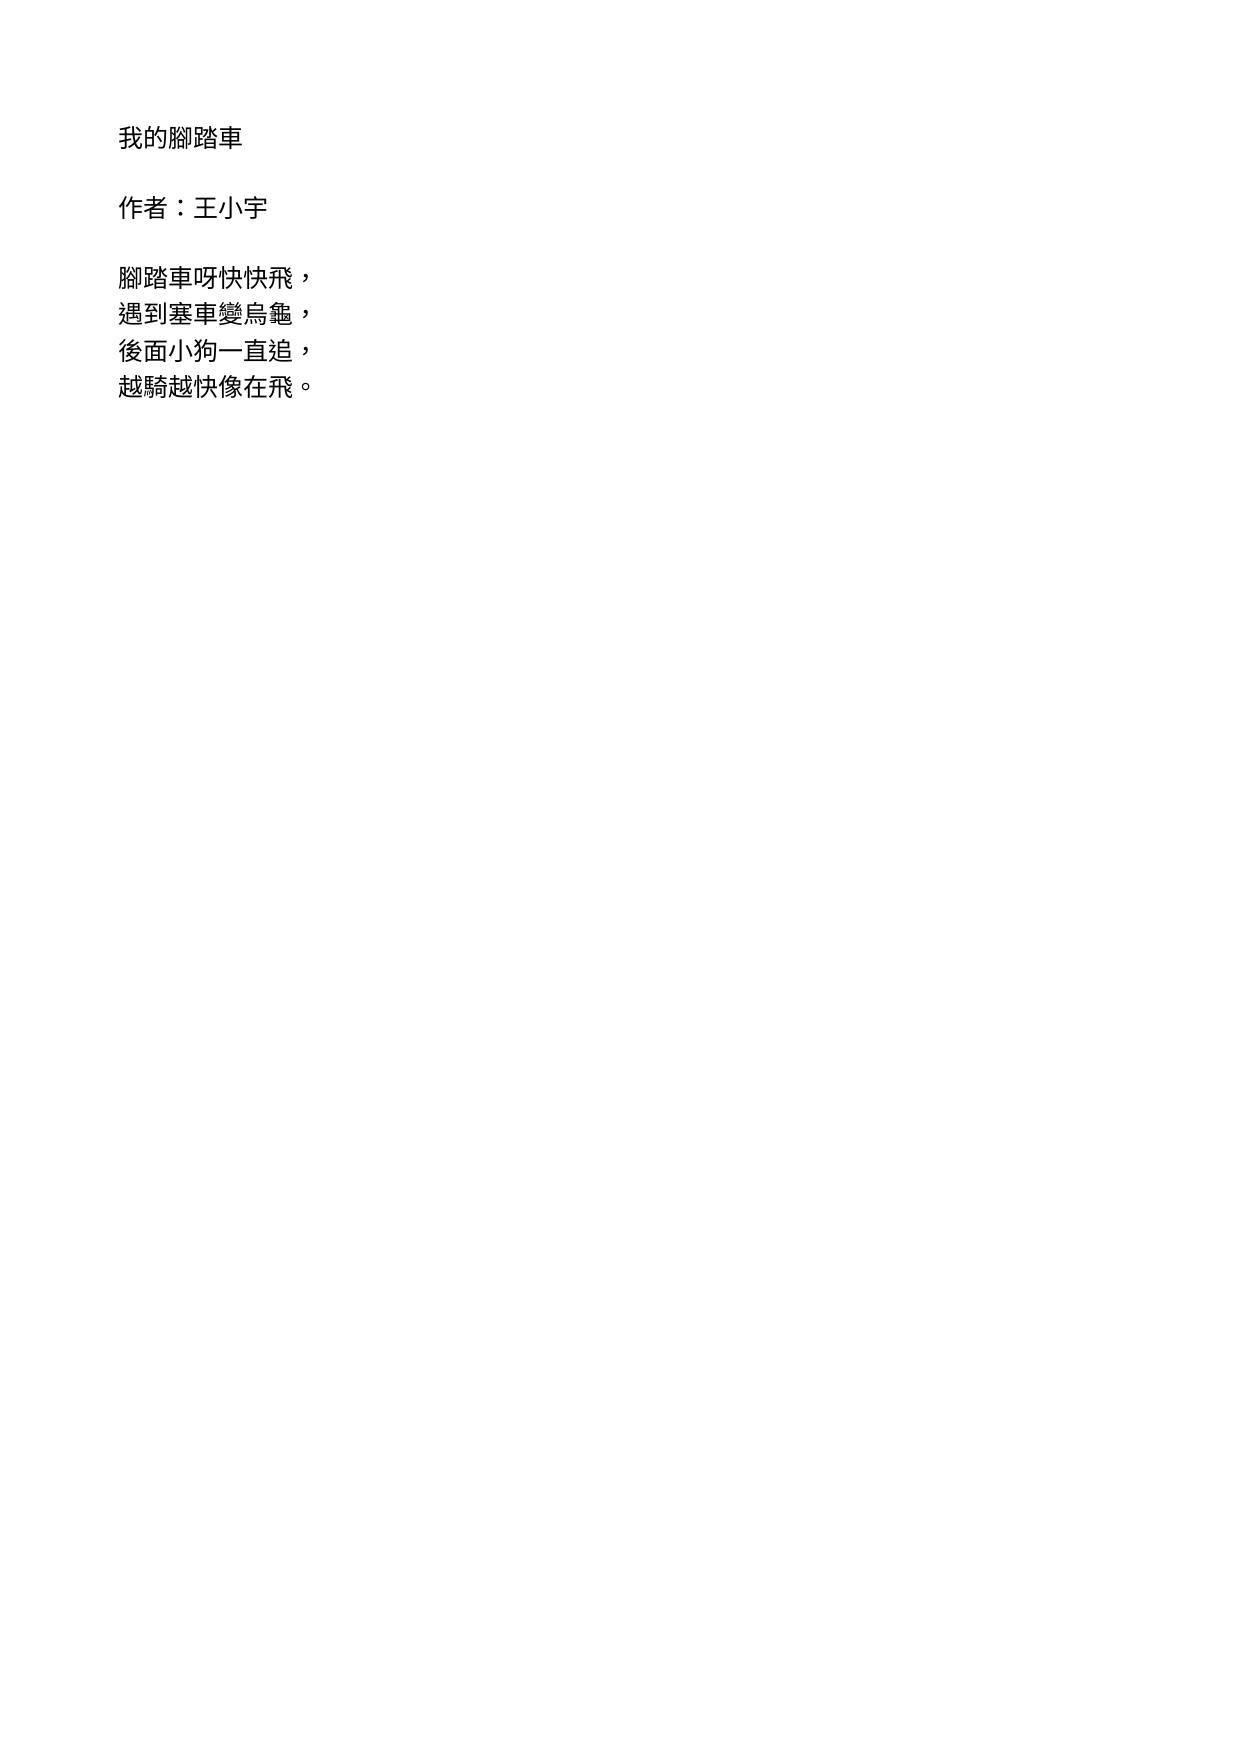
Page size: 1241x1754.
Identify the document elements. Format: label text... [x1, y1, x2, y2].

text 遇到塞車變烏龜， [118, 295, 1122, 331]
text 我的腳踏車 [118, 118, 1122, 154]
text 越騎越快像在飛。 [118, 367, 1122, 404]
text 後面小狗一直追， [118, 331, 1122, 367]
text 腳踏車呀快快飛， [118, 259, 1122, 295]
text 作者：王小宇 [118, 188, 1122, 225]
